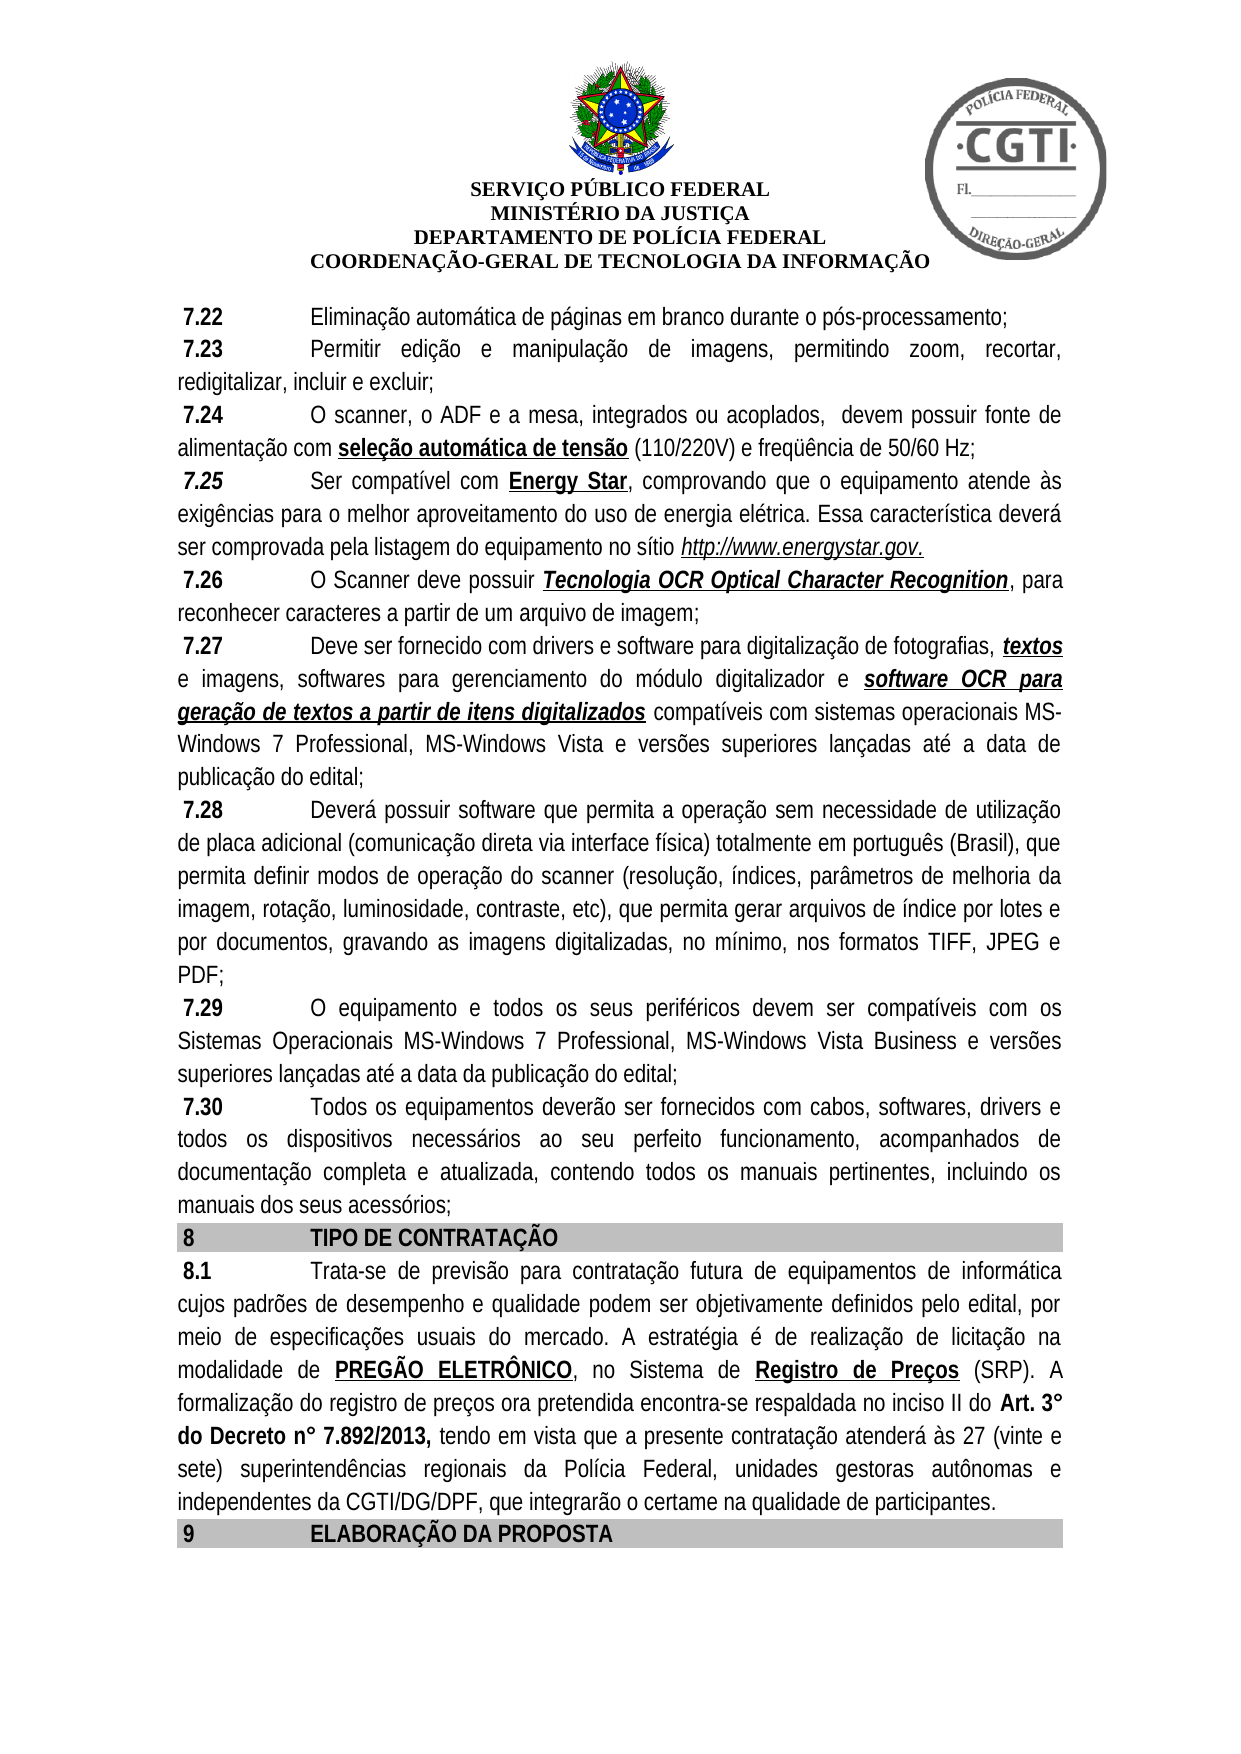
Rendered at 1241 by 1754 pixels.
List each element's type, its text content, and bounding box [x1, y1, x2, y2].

picture [563, 59, 677, 177]
subtitle O scanner, o ADF e a mesa, integrados ou acoplados, devem possuir fonte de alimentação com seleção automática de tensão (110/220V) e freqüência de 50/60 Hz; [177, 400, 1063, 462]
subtitle O equipamento e todos os seus periféricos devem ser compatíveis com os Sistemas Operacionais MS-Windows 7 Professional, MS-Windows Vista Business e versões superiores lançadas até a data da publicação do edital; [177, 993, 1063, 1087]
subtitle TIPO DE CONTRATAÇÃO [177, 1223, 1063, 1252]
subtitle Todos os equipamentos deverão ser fornecidos com cabos, softwares, drivers e todos os dispositivos necessários ao seu perfeito funcionamento, acompanhados de documentação completa e atualizada, contendo todos os manuais pertinentes, incluindo os manuais dos seus acessórios; [177, 1092, 1063, 1219]
subtitle Deve ser fornecido com drivers e software para digitalização de fotografias, textos e imagens, softwares para gerenciamento do módulo digitalizador e software OCR para geração de textos a partir de itens digitalizados compatíveis com sistemas operacionais MS-Windows 7 Professional, MS-Windows Vista e versões superiores lançadas até a data de publicação do edital; [177, 631, 1063, 791]
subtitle Eliminação automática de páginas em branco durante o pós-processamento; [177, 302, 1063, 330]
subtitle Deverá possuir software que permita a operação sem necessidade de utilização de placa adicional (comunicação direta via interface física) totalmente em português (Brasil), que permita definir modos de operação do scanner (resolução, índices, parâmetros de melhoria da imagem, rotação, luminosidade, contraste, etc), que permita gerar arquivos de índice por lotes e por documentos, gravando as imagens digitalizadas, no mínimo, nos formatos TIFF, JPEG e PDF; [177, 795, 1063, 988]
subtitle ELABORAÇÃO DA PROPOSTA [177, 1519, 1063, 1548]
subtitle O Scanner deve possuir Tecnologia OCR Optical Character Recognition, para reconhecer caracteres a partir de um arquivo de imagem; [177, 565, 1063, 626]
subtitle Ser compatível com Energy Star, comprovando que o equipamento atende às exigências para o melhor aproveitamento do uso de energia elétrica. Essa característica deverá ser comprovada pela listagem do equipamento no sítio http://www.energystar.gov. [177, 466, 1063, 561]
picture [925, 78, 1107, 260]
subtitle Trata-se de previsão para contratação futura de equipamentos de informática cujos padrões de desempenho e qualidade podem ser objetivamente definidos pelo edital, por meio de especificações usuais do mercado. A estratégia é de realização de licitação na modalidade de PREGÃO ELETRÔNICO, no Sistema de Registro de Preços (SRP). A formalização do registro de preços ora pretendida encontra-se respaldada no inciso II do Art. 3° do Decreto n° 7.892/2013, tendo em vista que a presente contratação atenderá às 27 (vinte e sete) superintendências regionais da Polícia Federal, unidades gestoras autônomas e independentes da CGTI/DG/DPF, que integrarão o certame na qualidade de participantes. [177, 1256, 1063, 1515]
subtitle Permitir edição e manipulação de imagens, permitindo zoom, recortar, redigitalizar, incluir e excluir; [177, 334, 1063, 396]
